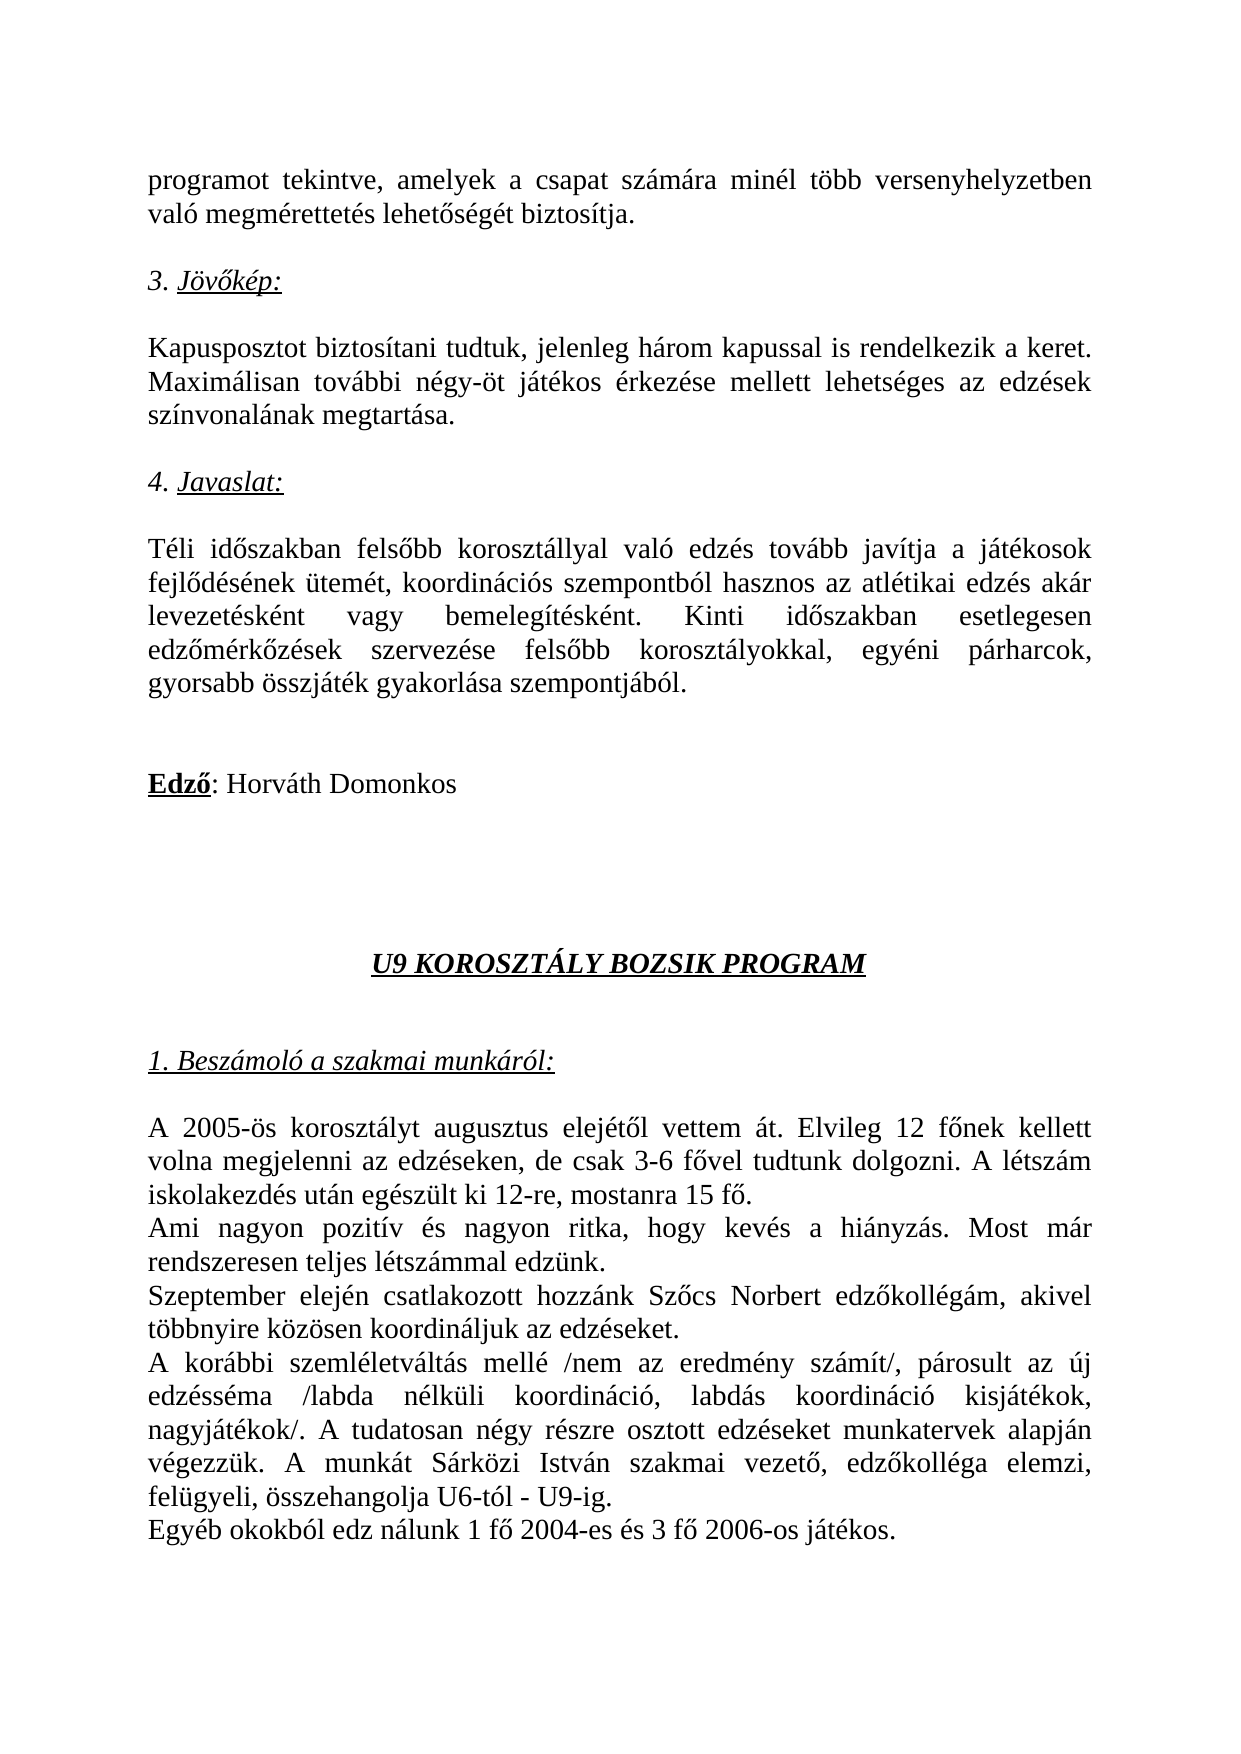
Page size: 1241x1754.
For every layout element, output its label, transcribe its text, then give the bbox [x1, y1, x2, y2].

text Egyéb okokból edz nálunk 1 fő 2004-es és 3 fő 2006-os játékos. [148, 1512, 1093, 1546]
text 3. Jövőkép: [148, 263, 1093, 297]
text A 2005-ös korosztályt augusztus elejétől vettem át. Elvileg 12 főnek kellett volna megjelenni az edzéseken, de csak 3-6 fővel tudtunk dolgozni. A létszám iskolakezdés után egészült ki 12-re, mostanra 15 fő. [148, 1110, 1093, 1211]
text 1. Beszámoló a szakmai munkáról: [148, 1043, 1093, 1076]
text 4. Javaslat: [148, 464, 1093, 498]
text U9 KOROSZTÁLY BOZSIK PROGRAM [148, 946, 1093, 980]
text Edző: Horváth Domonkos [148, 766, 1093, 800]
text A korábbi szemléletváltás mellé /nem az eredmény számít/, párosult az új edzésséma /labda nélküli koordináció, labdás koordináció kisjátékok, nagyjátékok/. A tudatosan négy részre osztott edzéseket munkatervek alapján végezzük. A munkát Sárközi István szakmai vezető, edzőkolléga elemzi, felügyeli, összehangolja U6-tól - U9-ig. [148, 1345, 1093, 1512]
text Ami nagyon pozitív és nagyon ritka, hogy kevés a hiányzás. Most már rendszeresen teljes létszámmal edzünk. [148, 1211, 1093, 1278]
text Szeptember elején csatlakozott hozzánk Szőcs Norbert edzőkollégám, akivel többnyire közösen koordináljuk az edzéseket. [148, 1278, 1093, 1345]
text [148, 162, 1093, 229]
text Kapusposztot biztosítani tudtuk, jelenleg három kapussal is rendelkezik a keret. Maximálisan további négy-öt játékos érkezése mellett lehetséges az edzések színvonalának megtartása. [148, 330, 1093, 431]
text Téli időszakban felsőbb korosztállyal való edzés tovább javítja a játékosok fejlődésének ütemét, koordinációs szempontból hasznos az atlétikai edzés akár levezetésként vagy bemelegítésként. Kinti időszakban esetlegesen edzőmérkőzések szervezése felsőbb korosztályokkal, egyéni párharcok, gyorsabb összjáték gyakorlása szempontjából. [148, 531, 1093, 699]
